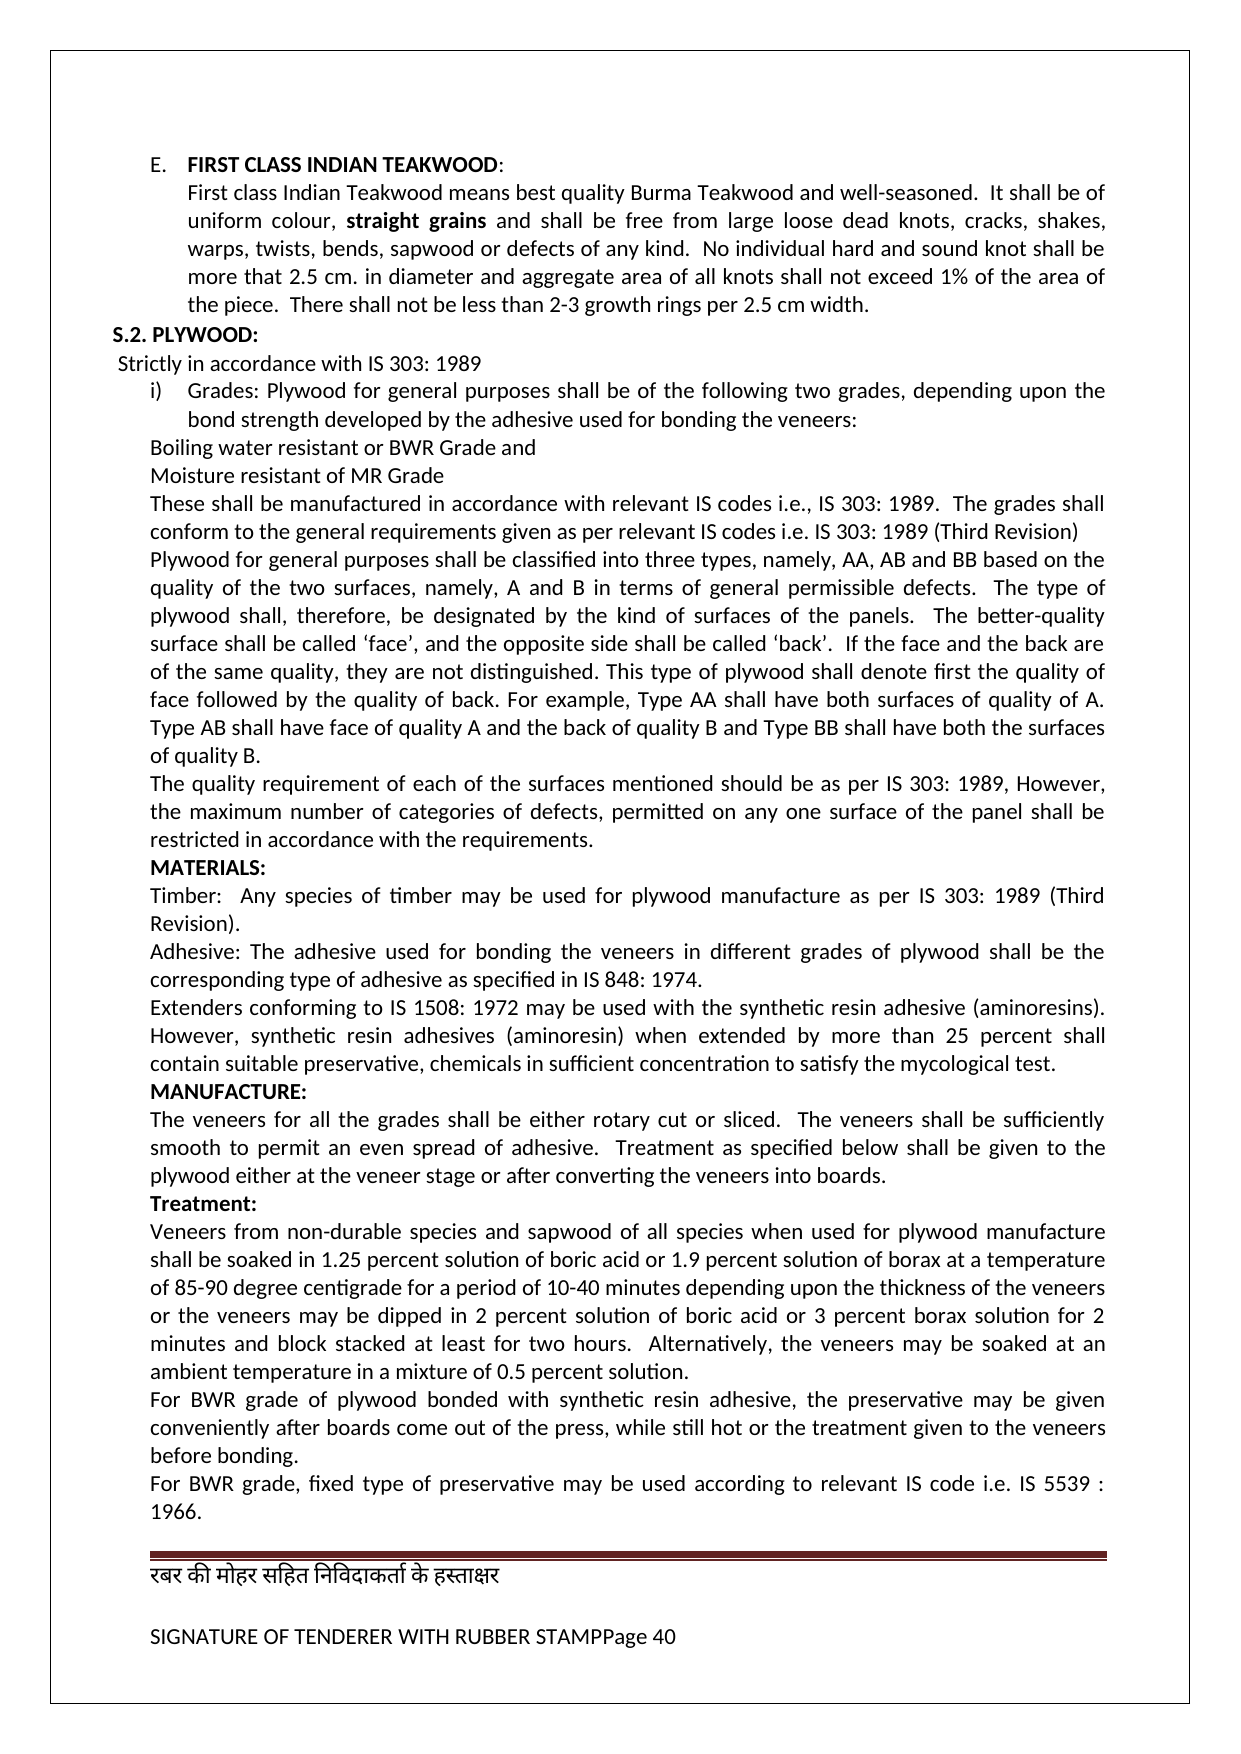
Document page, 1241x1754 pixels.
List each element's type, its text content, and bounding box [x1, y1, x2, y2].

list Grades: Plywood for general purposes shall be of the following two grades, depending upon the bond strength developed by the adhesive used for bonding the veneers: [150, 377, 1107, 433]
text These shall be manufactured in accordance with relevant IS codes i.e., IS 303: 1989. The grades shall conform to the general requirements given as per relevant IS codes i.e. IS 303: 1989 (Third Revision) [150, 489, 1107, 545]
text MATERIALS: [150, 853, 1107, 881]
text The veneers for all the grades shall be either rotary cut or sliced. The veneers shall be sufficiently smooth to permit an even spread of adhesive. Treatment as specified below shall be given to the plywood either at the veneer stage or after converting the veneers into boards. [150, 1105, 1107, 1189]
text For BWR grade of plywood bonded with synthetic resin adhesive, the preservative may be given conveniently after boards come out of the press, while still hot or the treatment given to the veneers before bonding. [150, 1385, 1107, 1469]
text First class Indian Teakwood means best quality Burma Teakwood and well-seasoned. It shall be of uniform colour, straight grains and shall be free from large loose dead knots, cracks, shakes, warps, twists, bends, sapwood or defects of any kind. No individual hard and sound knot shall be more that 2.5 cm. in diameter and aggregate area of all knots shall not exceed 1% of the area of the piece. There shall not be less than 2-3 growth rings per 2.5 cm width. [187, 178, 1107, 318]
text MANUFACTURE: [150, 1077, 1107, 1105]
text Veneers from non-durable species and sapwood of all species when used for plywood manufacture shall be soaked in 1.25 percent solution of boric acid or 1.9 percent solution of borax at a temperature of 85-90 degree centigrade for a period of 10-40 minutes depending upon the thickness of the veneers or the veneers may be dipped in 2 percent solution of boric acid or 3 percent borax solution for 2 minutes and block stacked at least for two hours. Alternatively, the veneers may be soaked at an ambient temperature in a mixture of 0.5 percent solution. [150, 1217, 1107, 1385]
text S.2. PLYWOOD: [112, 321, 1107, 349]
text Plywood for general purposes shall be classified into three types, namely, AA, AB and BB based on the quality of the two surfaces, namely, A and B in terms of general permissible defects. The type of plywood shall, therefore, be designated by the kind of surfaces of the panels. The better-quality surface shall be called ‘face’, and the opposite side shall be called ‘back’. If the face and the back are of the same quality, they are not distinguished. This type of plywood shall denote first the quality of face followed by the quality of back. For example, Type AA shall have both surfaces of quality of A. Type AB shall have face of quality A and the back of quality B and Type BB shall have both the surfaces of quality B. [150, 545, 1107, 769]
text Moisture resistant of MR Grade [150, 461, 1107, 489]
text Boiling water resistant or BWR Grade and [150, 433, 1107, 461]
text For BWR grade, fixed type of preservative may be used according to relevant IS code i.e. IS 5539 : 1966. [150, 1469, 1107, 1526]
text Extenders conforming to IS 1508: 1972 may be used with the synthetic resin adhesive (aminoresins). However, synthetic resin adhesives (aminoresin) when extended by more than 25 percent shall contain suitable preservative, chemicals in sufficient concentration to satisfy the mycological test. [150, 993, 1107, 1077]
text The quality requirement of each of the surfaces mentioned should be as per IS 303: 1989, However, the maximum number of categories of defects, permitted on any one surface of the panel shall be restricted in accordance with the requirements. [150, 769, 1107, 853]
text Treatment: [150, 1189, 1107, 1217]
list FIRST CLASS INDIAN TEAKWOOD: [150, 150, 1107, 178]
text Adhesive: The adhesive used for bonding the veneers in different grades of plywood shall be the corresponding type of adhesive as specified in IS 848: 1974. [150, 937, 1107, 993]
text Timber: Any species of timber may be used for plywood manufacture as per IS 303: 1989 (Third Revision). [150, 881, 1107, 937]
text Strictly in accordance with IS 303: 1989 [112, 349, 1107, 377]
